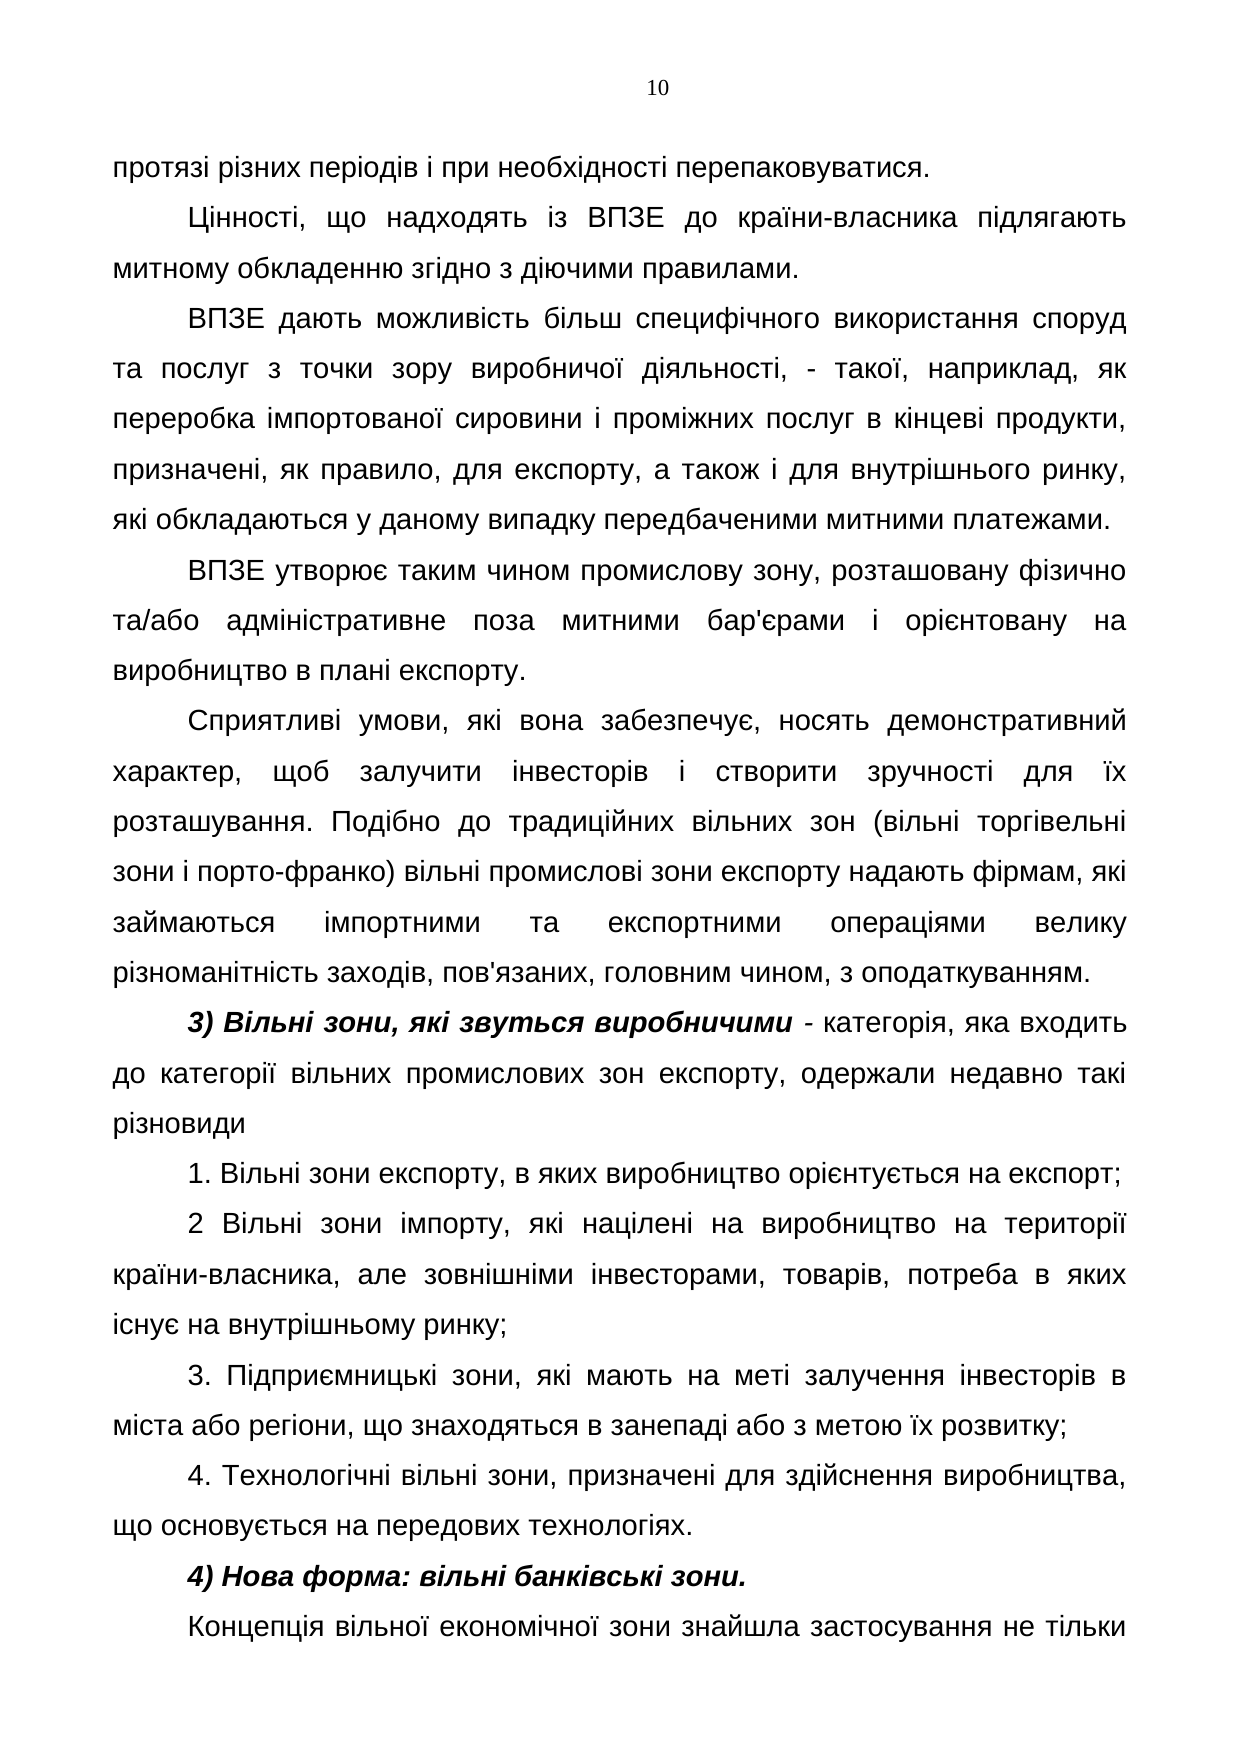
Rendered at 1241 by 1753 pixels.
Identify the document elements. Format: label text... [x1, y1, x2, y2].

text 1. Вільні зони експорту, в яких виробництво орієнтується на експорт; [112, 1156, 1128, 1190]
text 4. Технологічні вільні зони, призначені для здійснення виробництва, що основується на передових технологіях. [112, 1458, 1128, 1542]
text ВПЗЕ дають можливість більш специфічного використання споруд та послуг з точки зору виробничої діяльності, - такої, наприклад, як переробка імпортованої сировини і проміжних послуг в кінцеві продукти, призначені, як правило, для експорту, а також і для внутрішнього ринку, які обкладаються у даному випадку передбаченими митними платежами. [112, 301, 1128, 536]
text Цінності, що надходять із ВПЗЕ до країни-власника підлягають митному обкладенню згідно з діючими правилами. [112, 200, 1128, 284]
text 4) Нова форма: вільні банківські зони. [112, 1559, 1128, 1592]
text 2 Вільні зони імпорту, які націлені на виробництво на території країни-власника, але зовнішніми інвесторами, товарів, потреба в яких існує на внутрішньому ринку; [112, 1207, 1128, 1341]
text 3. Підприємницькі зони, які мають на меті залучення інвесторів в міста або регіони, що знаходяться в занепаді або з метою їх розвитку; [112, 1357, 1128, 1441]
text Сприятливі умови, які вона забезпечує, носять демонстративний характер, щоб залучити інвесторів і створити зручності для їх розташування. Подібно до традиційних вільних зон (вільні торгівельні зони і порто-франко) вільні промислові зони експорту надають фірмам, які займаються імпортними та експортними операціями велику різноманітність заходів, пов'язаних, головним чином, з оподаткуванням. [112, 703, 1128, 988]
text ВПЗЕ утворює таким чином промислову зону, розташовану фізично та/або адміністративне поза митними бар'єрами і орієнтовану на виробництво в плані експорту. [112, 552, 1128, 687]
text 3) Вільні зони, які звуться виробничими - категорія, яка входить до категорії вільних промислових зон експорту, одержали недавно такі різновиди [112, 1005, 1128, 1139]
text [112, 1609, 1128, 1643]
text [112, 150, 1128, 183]
